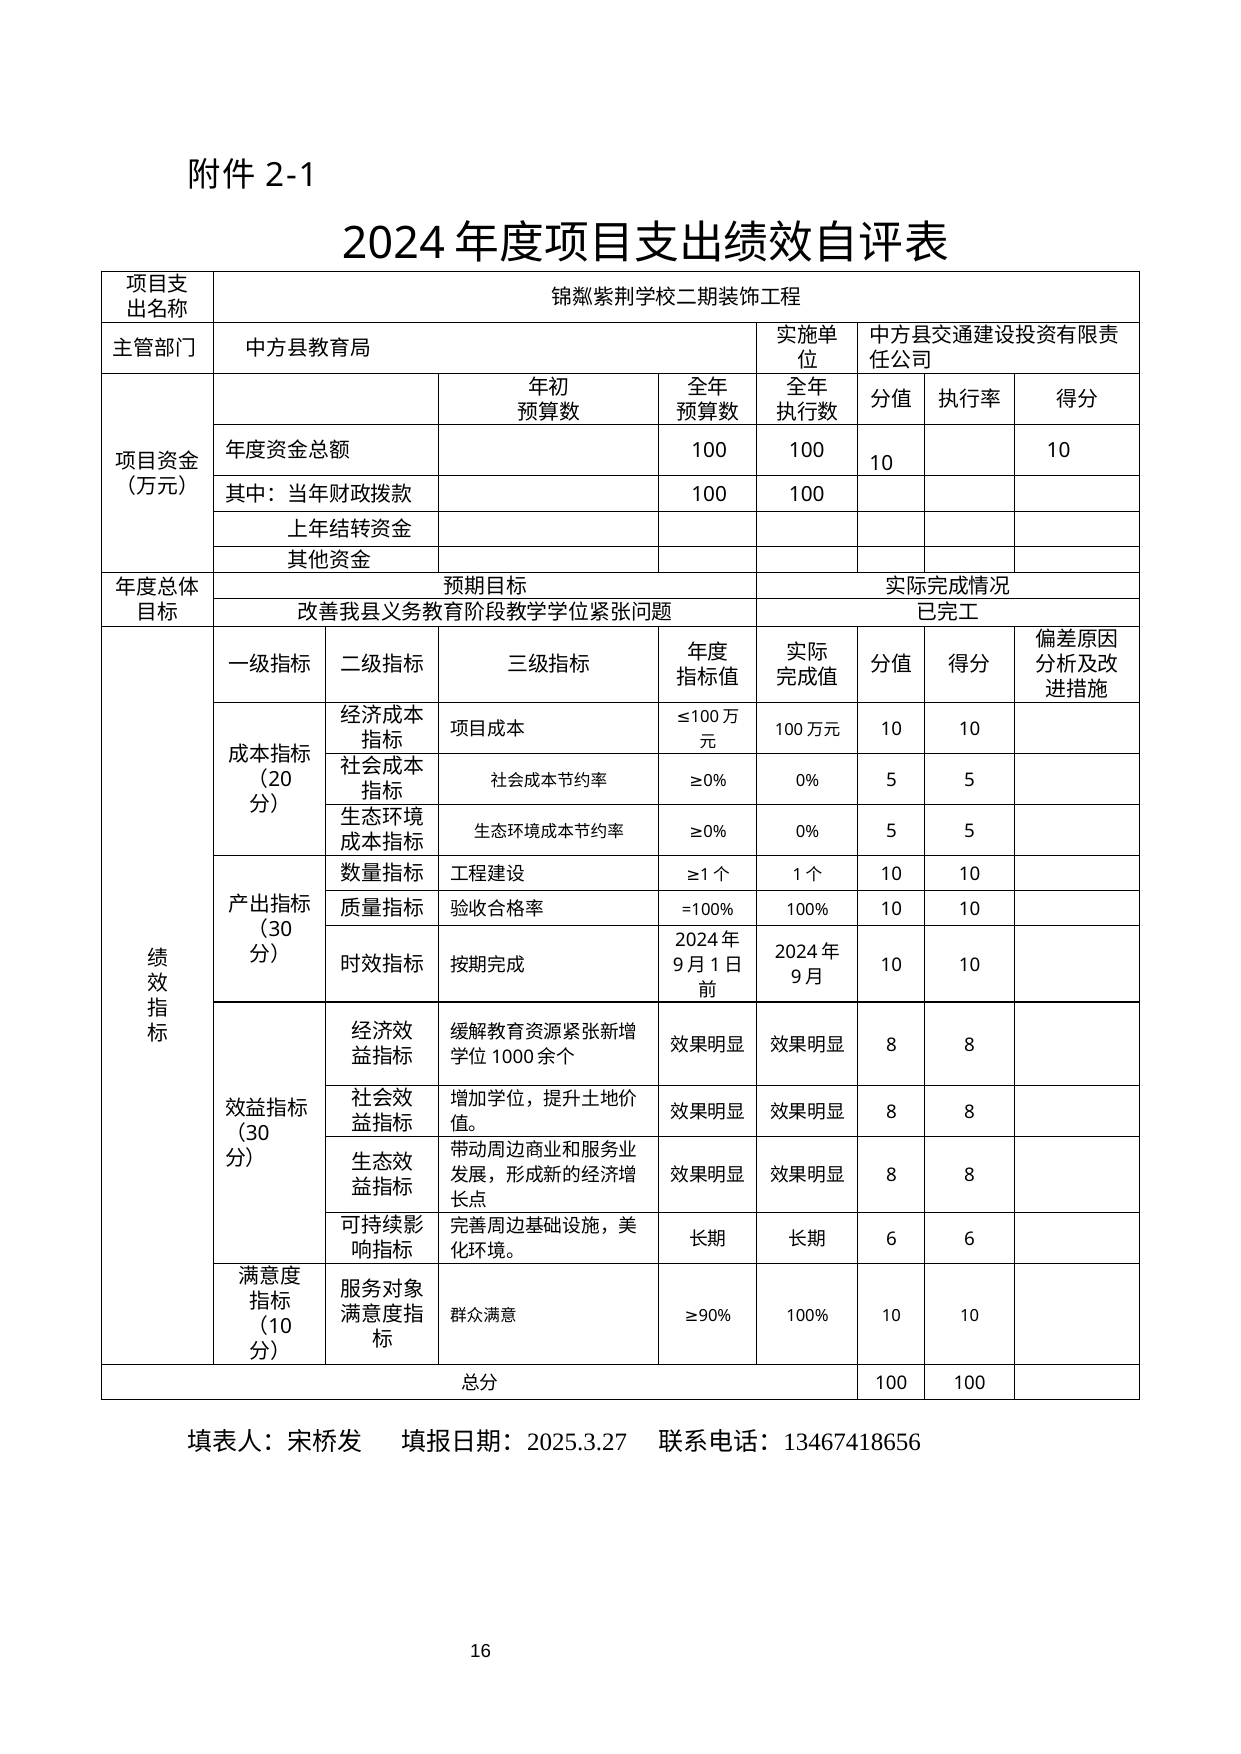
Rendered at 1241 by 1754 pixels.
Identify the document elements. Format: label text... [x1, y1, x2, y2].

table_cell ≤100万元 [659, 703, 756, 753]
table_cell 效益指标 （30分） [214, 1003, 325, 1263]
table_cell [925, 476, 1014, 511]
table_cell 三级指标 [439, 627, 658, 702]
table_cell 年初 预算数 [439, 374, 658, 424]
table_cell 主管部门 [102, 323, 213, 373]
table_cell [1015, 856, 1139, 890]
table_cell [1015, 1137, 1139, 1212]
table_cell [757, 547, 857, 572]
table_cell [439, 512, 658, 546]
table_cell 完善周边基础设施，美化环境。 [439, 1213, 658, 1263]
table_cell 0% [757, 754, 857, 804]
table_cell 效果明显 [659, 1137, 756, 1212]
table_cell 2024年9月1日前 [659, 926, 756, 1001]
table_cell 10 [858, 856, 924, 890]
table_cell 执行率 [925, 374, 1014, 424]
table_cell 增加学位，提升土地价值。 [439, 1086, 658, 1136]
table_cell [1015, 547, 1139, 572]
table_cell 10 [858, 703, 924, 753]
table_cell 绩 效 指 标 [102, 627, 213, 1364]
table_cell 10 [858, 1264, 924, 1364]
table_cell 得分 [1015, 374, 1139, 424]
table_cell 验收合格率 [439, 891, 658, 925]
table_cell 工程建设 [439, 856, 658, 890]
table_cell 10 [925, 856, 1014, 890]
table_cell 带动周边商业和服务业发展，形成新的经济增长点 [439, 1137, 658, 1212]
table_cell 实际 完成值 [757, 627, 857, 702]
table_cell 经济成本指标 [326, 703, 438, 753]
table_cell 实际完成情况 [757, 573, 1139, 598]
table_cell 生态环境成本节约率 [439, 805, 658, 855]
table_cell 效果明显 [659, 1086, 756, 1136]
table_cell 社会成本指标 [326, 754, 438, 804]
table_cell [1015, 476, 1139, 511]
table_cell 8 [858, 1003, 924, 1085]
table_cell [1015, 1086, 1139, 1136]
table_cell 5 [858, 754, 924, 804]
table_cell 实施单位 [757, 323, 857, 373]
table_cell 项目资金 （万元） [102, 374, 213, 572]
table_cell [439, 476, 658, 511]
table_cell 全年 预算数 [659, 374, 756, 424]
text 2024年度项目支出绩效自评表 [298, 211, 1053, 271]
table_cell 100 [757, 425, 857, 475]
table_cell 100 [858, 1365, 924, 1399]
table_cell [659, 547, 756, 572]
table_cell 10 [858, 926, 924, 1001]
table_cell 得分 [925, 627, 1014, 702]
table_cell 10 [858, 425, 924, 475]
table_cell 成本指标 （20分） [214, 703, 325, 855]
table_cell [858, 547, 924, 572]
table_cell 效果明显 [757, 1003, 857, 1085]
table_cell 6 [925, 1213, 1014, 1263]
table_cell [439, 425, 658, 475]
table_cell 效果明显 [757, 1137, 857, 1212]
table_cell 2024年9月 [757, 926, 857, 1001]
table_cell [1015, 1213, 1139, 1263]
table_cell 10 [925, 1264, 1014, 1364]
table_cell 长期 [659, 1213, 756, 1263]
table_cell 10 [1015, 425, 1139, 475]
table_cell 100 [925, 1365, 1014, 1399]
table_cell 分值 [858, 374, 924, 424]
table_cell [1015, 754, 1139, 804]
table_cell 群众满意 [439, 1264, 658, 1364]
table_cell 100% [757, 1264, 857, 1364]
table_cell 偏差原因分析及改进措施 [1015, 627, 1139, 702]
table_cell [1015, 1264, 1139, 1364]
table_cell [1015, 1365, 1139, 1399]
table_cell [858, 512, 924, 546]
table_cell 10 [925, 926, 1014, 1001]
table_cell 10 [858, 891, 924, 925]
table_cell [757, 512, 857, 546]
table_cell 预期目标 [214, 573, 756, 598]
table_cell 5 [858, 805, 924, 855]
table_cell 时效指标 [326, 926, 438, 1001]
table_cell 中方县交通建设投资有限责任公司 [858, 323, 1139, 373]
table_cell 8 [925, 1003, 1014, 1085]
table_cell 社会效 益指标 [326, 1086, 438, 1136]
table_cell [214, 374, 438, 424]
table_cell [1015, 805, 1139, 855]
table_cell 100 [659, 425, 756, 475]
table_cell [1015, 1003, 1139, 1085]
table_cell ≥0% [659, 805, 756, 855]
table_header 锦粼紫荆学校二期装饰工程 [214, 272, 1139, 322]
table_cell 8 [858, 1086, 924, 1136]
table_cell 生态环境成本指标 [326, 805, 438, 855]
table_cell 生态效 益指标 [326, 1137, 438, 1212]
table_cell 年度资金总额 [214, 425, 438, 475]
table_cell 8 [858, 1137, 924, 1212]
table_cell =100% [659, 891, 756, 925]
table_cell 质量指标 [326, 891, 438, 925]
table_cell 中方县教育局 [214, 323, 756, 373]
table_cell 1个 [757, 856, 857, 890]
table_cell 按期完成 [439, 926, 658, 1001]
table_cell [439, 547, 658, 572]
table_cell 产出指标 （30分） [214, 856, 325, 1001]
table_cell 5 [925, 805, 1014, 855]
table_cell [659, 512, 756, 546]
table_cell 项目成本 [439, 703, 658, 753]
table_cell 0% [757, 805, 857, 855]
table_cell [858, 476, 924, 511]
table_cell [925, 425, 1014, 475]
table_cell 100万元 [757, 703, 857, 753]
table_cell 100 [757, 476, 857, 511]
text 附件2-1 [187, 150, 1053, 195]
table_cell 一级指标 [214, 627, 325, 702]
table_cell 数量指标 [326, 856, 438, 890]
table_cell 二级指标 [326, 627, 438, 702]
table_cell 6 [858, 1213, 924, 1263]
text 填表人：宋桥发 填报日期：2025.3.27 联系电话：13467418656 [187, 1400, 1053, 1463]
table_cell 其他资金 [214, 547, 438, 572]
table_cell 年度总体目标 [102, 573, 213, 626]
table_cell 改善我县义务教育阶段教学学位紧张问题 [214, 599, 756, 626]
table_cell 年度 指标值 [659, 627, 756, 702]
table_cell 服务对象满意度指标 [326, 1264, 438, 1364]
table_cell 社会成本节约率 [439, 754, 658, 804]
table_cell 长期 [757, 1213, 857, 1263]
table_cell 效果明显 [757, 1086, 857, 1136]
table_cell 全年 执行数 [757, 374, 857, 424]
table_cell ≥0% [659, 754, 756, 804]
table_cell [925, 512, 1014, 546]
table_cell 8 [925, 1086, 1014, 1136]
table_cell 10 [925, 703, 1014, 753]
table_cell 8 [925, 1137, 1014, 1212]
table_cell 100 [659, 476, 756, 511]
table_cell 100% [757, 891, 857, 925]
table_cell 已完工 [757, 599, 1139, 626]
table_cell 满意度 指标 （10分） [214, 1264, 325, 1364]
table_cell 5 [925, 754, 1014, 804]
table_cell ≥1个 [659, 856, 756, 890]
table_cell 上年结转资金 [214, 512, 438, 546]
table_cell ≥90% [659, 1264, 756, 1364]
table_cell [1015, 926, 1139, 1001]
table_cell 可持续影响指标 [326, 1213, 438, 1263]
table_cell 分值 [858, 627, 924, 702]
table_cell [925, 547, 1014, 572]
table_cell 经济效 益指标 [326, 1003, 438, 1085]
table_header 项目支 出名称 [102, 272, 213, 322]
table_cell 其中：当年财政拨款 [214, 476, 438, 511]
table_cell 10 [925, 891, 1014, 925]
table_cell [1015, 512, 1139, 546]
table_cell 缓解教育资源紧张新增学位1000余个 [439, 1003, 658, 1085]
table_cell [1015, 891, 1139, 925]
table_cell [1015, 703, 1139, 753]
table_cell 效果明显 [659, 1003, 756, 1085]
table_cell 总分 [102, 1365, 857, 1399]
